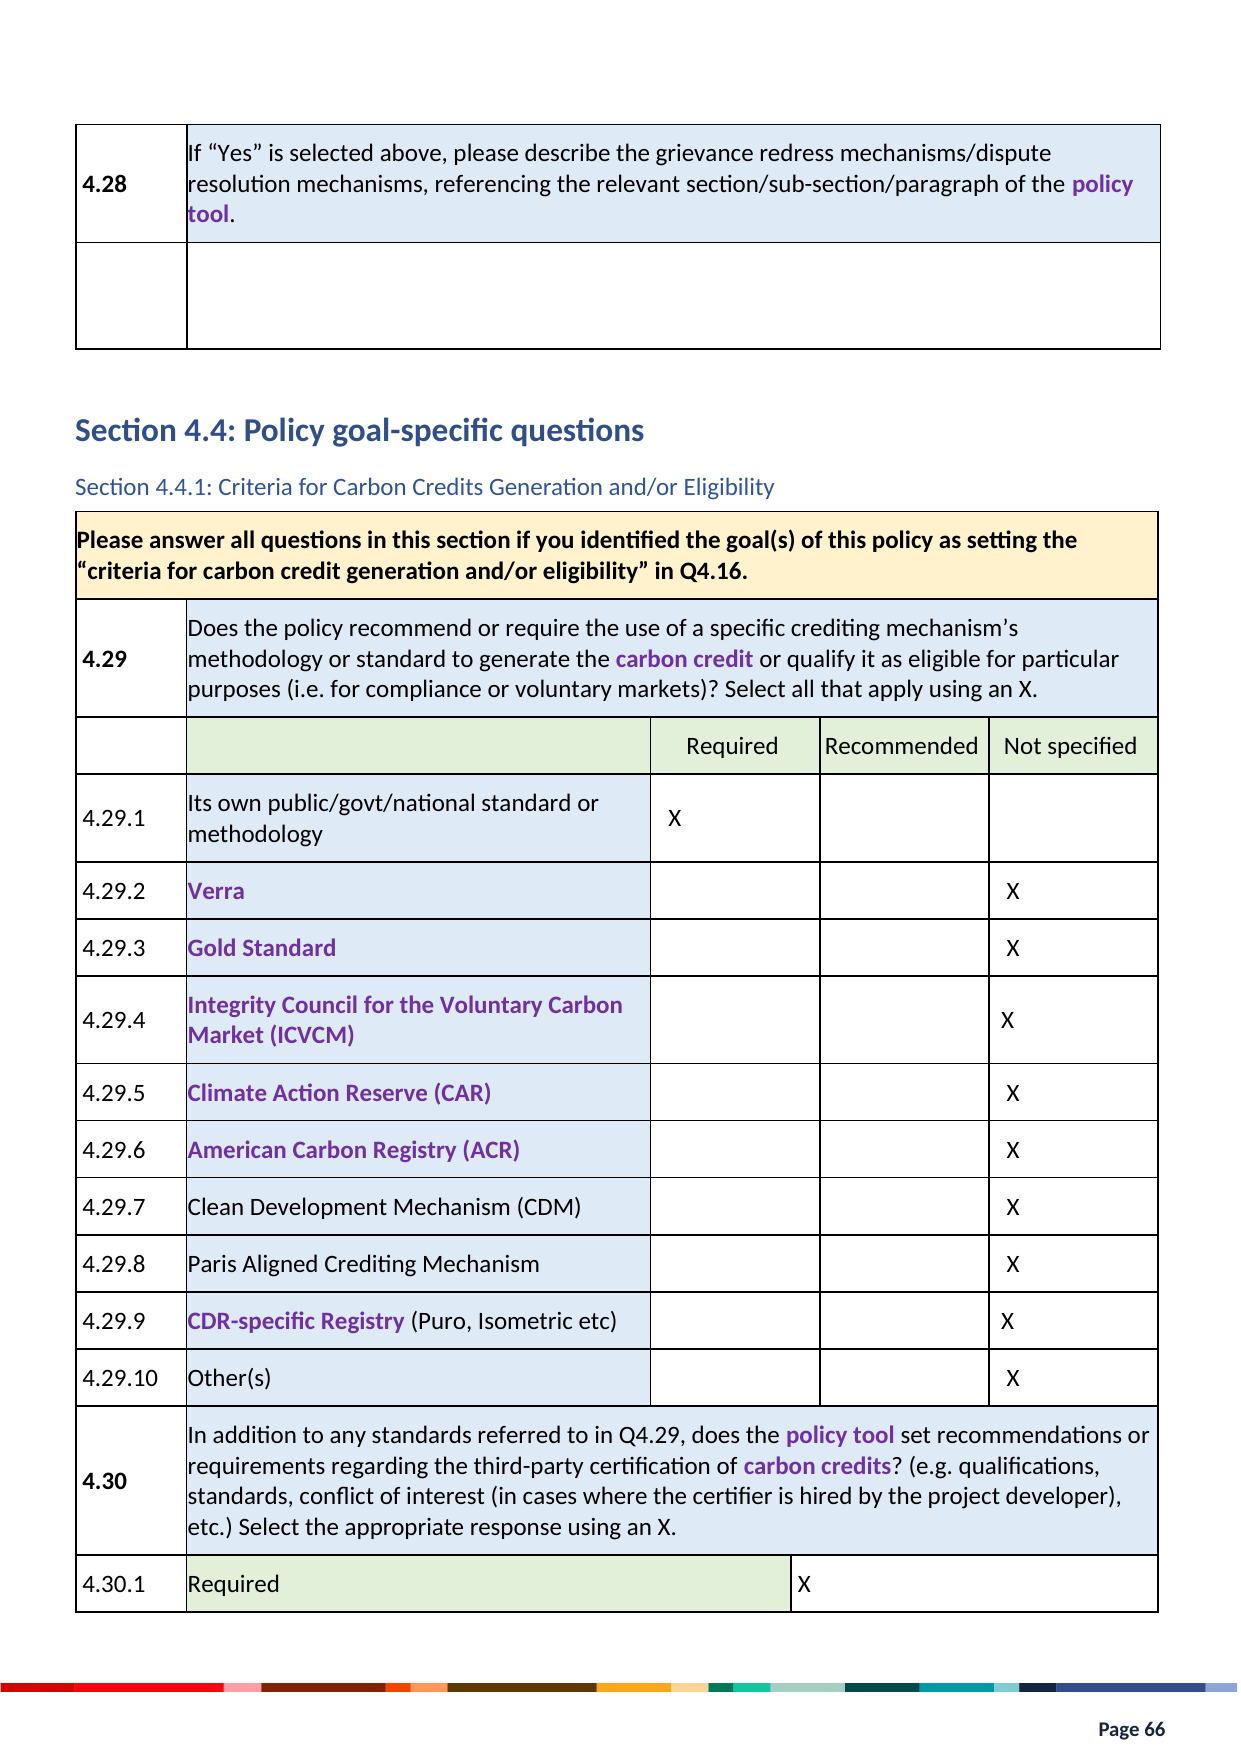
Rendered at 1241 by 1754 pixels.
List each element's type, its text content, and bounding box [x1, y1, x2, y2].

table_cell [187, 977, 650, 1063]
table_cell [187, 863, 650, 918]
subtitle Section 4.4: Policy goal-specific questions [75, 409, 1165, 450]
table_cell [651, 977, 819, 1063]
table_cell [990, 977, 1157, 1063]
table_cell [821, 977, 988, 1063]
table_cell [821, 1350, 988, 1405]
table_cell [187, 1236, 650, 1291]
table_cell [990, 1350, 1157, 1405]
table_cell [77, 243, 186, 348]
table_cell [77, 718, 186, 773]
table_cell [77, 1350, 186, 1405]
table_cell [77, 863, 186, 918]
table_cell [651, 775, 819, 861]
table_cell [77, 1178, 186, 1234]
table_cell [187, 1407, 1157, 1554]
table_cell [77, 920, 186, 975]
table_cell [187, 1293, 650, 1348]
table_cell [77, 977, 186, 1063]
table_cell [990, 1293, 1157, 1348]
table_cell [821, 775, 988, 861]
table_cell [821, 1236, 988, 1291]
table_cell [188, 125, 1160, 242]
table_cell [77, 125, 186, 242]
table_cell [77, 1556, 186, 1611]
picture [0, 1683, 1236, 1692]
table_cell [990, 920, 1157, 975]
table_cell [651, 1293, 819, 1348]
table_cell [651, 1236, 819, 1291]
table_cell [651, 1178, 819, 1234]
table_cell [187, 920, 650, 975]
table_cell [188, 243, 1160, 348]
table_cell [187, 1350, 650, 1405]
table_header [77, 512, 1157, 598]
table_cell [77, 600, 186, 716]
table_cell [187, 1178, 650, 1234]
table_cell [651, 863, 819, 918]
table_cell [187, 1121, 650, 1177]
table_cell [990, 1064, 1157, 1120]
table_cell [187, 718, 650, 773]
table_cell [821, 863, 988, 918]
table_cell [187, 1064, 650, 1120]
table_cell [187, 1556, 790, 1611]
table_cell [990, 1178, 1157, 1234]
subtitle Section 4.4.1: Criteria for Carbon Credits Generation and/or Eligibility [75, 467, 1165, 502]
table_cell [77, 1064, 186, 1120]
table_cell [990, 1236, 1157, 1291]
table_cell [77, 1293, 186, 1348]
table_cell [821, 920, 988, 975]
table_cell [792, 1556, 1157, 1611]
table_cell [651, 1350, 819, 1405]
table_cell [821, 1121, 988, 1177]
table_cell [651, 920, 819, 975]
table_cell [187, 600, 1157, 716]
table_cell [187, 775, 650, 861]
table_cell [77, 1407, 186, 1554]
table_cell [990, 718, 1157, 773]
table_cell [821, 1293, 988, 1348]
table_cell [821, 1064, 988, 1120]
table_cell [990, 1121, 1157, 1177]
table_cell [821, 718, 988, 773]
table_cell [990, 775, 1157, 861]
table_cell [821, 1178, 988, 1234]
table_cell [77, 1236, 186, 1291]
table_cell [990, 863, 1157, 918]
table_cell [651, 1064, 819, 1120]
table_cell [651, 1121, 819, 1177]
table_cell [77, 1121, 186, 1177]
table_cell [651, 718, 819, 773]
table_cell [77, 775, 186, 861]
